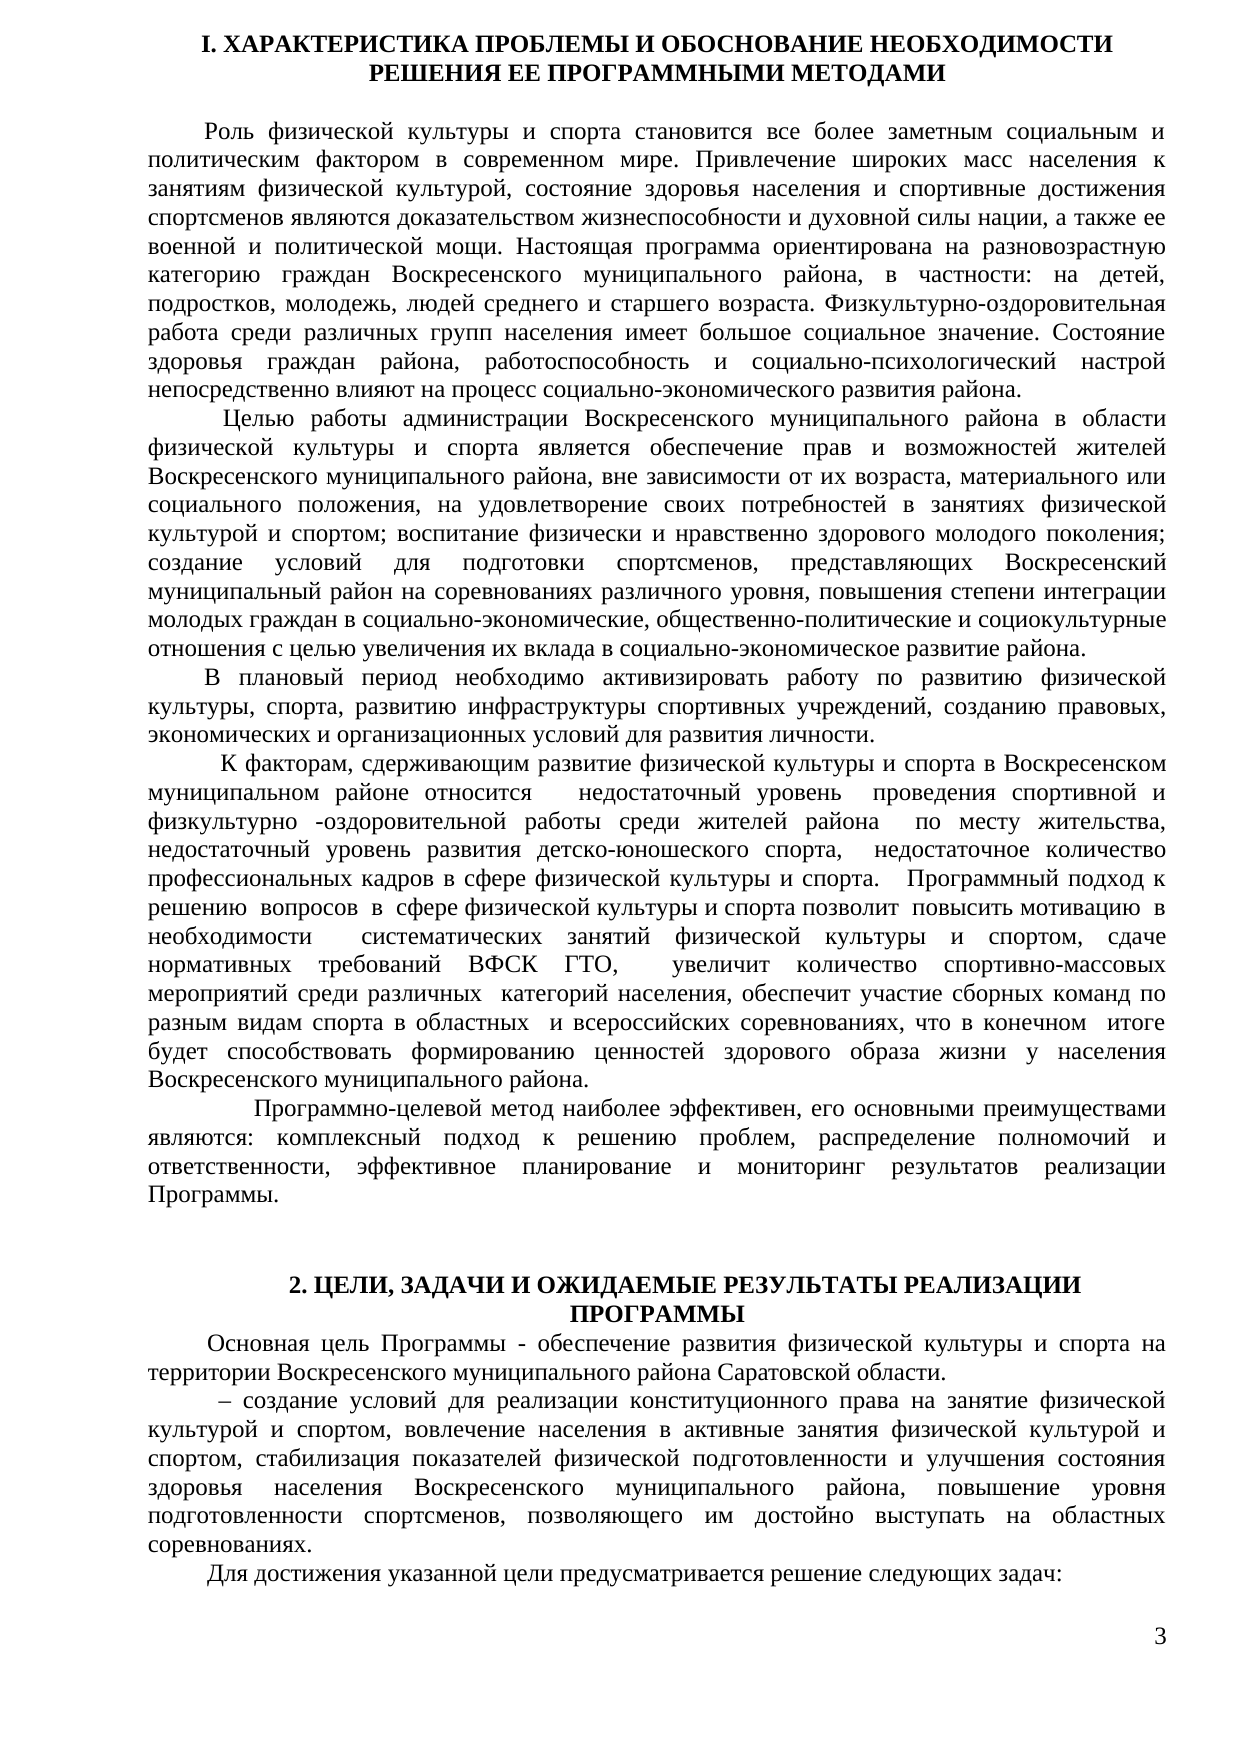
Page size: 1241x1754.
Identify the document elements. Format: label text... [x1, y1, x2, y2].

text В плановый период необходимо активизировать работу по развитию физической культуры, спорта, развитию инфраструктуры спортивных учреждений, созданию правовых, экономических и организационных условий для развития личности. [148, 662, 1167, 748]
text I. ХАРАКТЕРИСТИКА ПРОБЛЕМЫ И ОБОСНОВАНИЕ НЕОБХОДИМОСТИ РЕШЕНИЯ ЕЕ ПРОГРАММНЫМИ МЕТОДАМИ [148, 29, 1167, 87]
text К факторам, сдерживающим развитие физической культуры и спорта в Воскресенском муниципальном районе относится недостаточный уровень проведения спортивной и физкультурно -оздоровительной работы среди жителей района по месту жительства, недостаточный уровень развития детско-юношеского спорта, недостаточное количество профессиональных кадров в сфере физической культуры и спорта. Программный подход к решению вопросов в сфере физической культуры и спорта позволит повысить мотивацию в необходимости систематических занятий физической культуры и спортом, сдаче нормативных требований ВФСК ГТО, увеличит количество спортивно-массовых мероприятий среди различных категорий населения, обеспечит участие сборных команд по разным видам спорта в областных и всероссийских соревнованиях, что в конечном итоге будет способствовать формированию ценностей здорового образа жизни у населения Воскресенского муниципального района. [148, 748, 1167, 1093]
text Основная цель Программы - обеспечение развития физической культуры и спорта на территории Воскресенского муниципального района Саратовской области. [148, 1328, 1167, 1386]
text – создание условий для реализации конституционного права на занятие физической культурой и спортом, вовлечение населения в активные занятия физической культурой и спортом, стабилизация показателей физической подготовленности и улучшения состояния здоровья населения Воскресенского муниципального района, повышение уровня подготовленности спортсменов, позволяющего им достойно выступать на областных соревнованиях. [148, 1386, 1167, 1558]
text Роль физической культуры и спорта становится все более заметным социальным и политическим фактором в современном мире. Привлечение широких масс населения к занятиям физической культурой, состояние здоровья населения и спортивные достижения спортсменов являются доказательством жизнеспособности и духовной силы нации, а также ее военной и политической мощи. Настоящая программа ориентирована на разновозрастную категорию граждан Воскресенского муниципального района, в частности: на детей, подростков, молодежь, людей среднего и старшего возраста. Физкультурно-оздоровительная работа среди различных групп населения имеет большое социальное значение. Состояние здоровья граждан района, работоспособность и социально-психологический настрой непосредственно влияют на процесс социально-экономического развития района. [148, 116, 1167, 403]
text Программно-целевой метод наиболее эффективен, его основными преимуществами являются: комплексный подход к решению проблем, распределение полномочий и ответственности, эффективное планирование и мониторинг результатов реализации Программы. [148, 1093, 1167, 1208]
text 2. ЦЕЛИ, ЗАДАЧИ И ОЖИДАЕМЫЕ РЕЗУЛЬТАТЫ РЕАЛИЗАЦИИ ПРОГРАММЫ [148, 1271, 1167, 1328]
text Целью работы администрации Воскресенского муниципального района в области физической культуры и спорта является обеспечение прав и возможностей жителей Воскресенского муниципального района, вне зависимости от их возраста, материального или социального положения, на удовлетворение своих потребностей в занятиях физической культурой и спортом; воспитание физически и нравственно здорового молодого поколения; создание условий для подготовки спортсменов, представляющих Воскресенский муниципальный район на соревнованиях различного уровня, повышения степени интеграции молодых граждан в социально-экономические, общественно-политические и социокультурные отношения с целью увеличения их вклада в социально-экономическое развитие района. [148, 403, 1167, 662]
text Для достижения указанной цели предусматривается решение следующих задач: [148, 1558, 1167, 1587]
